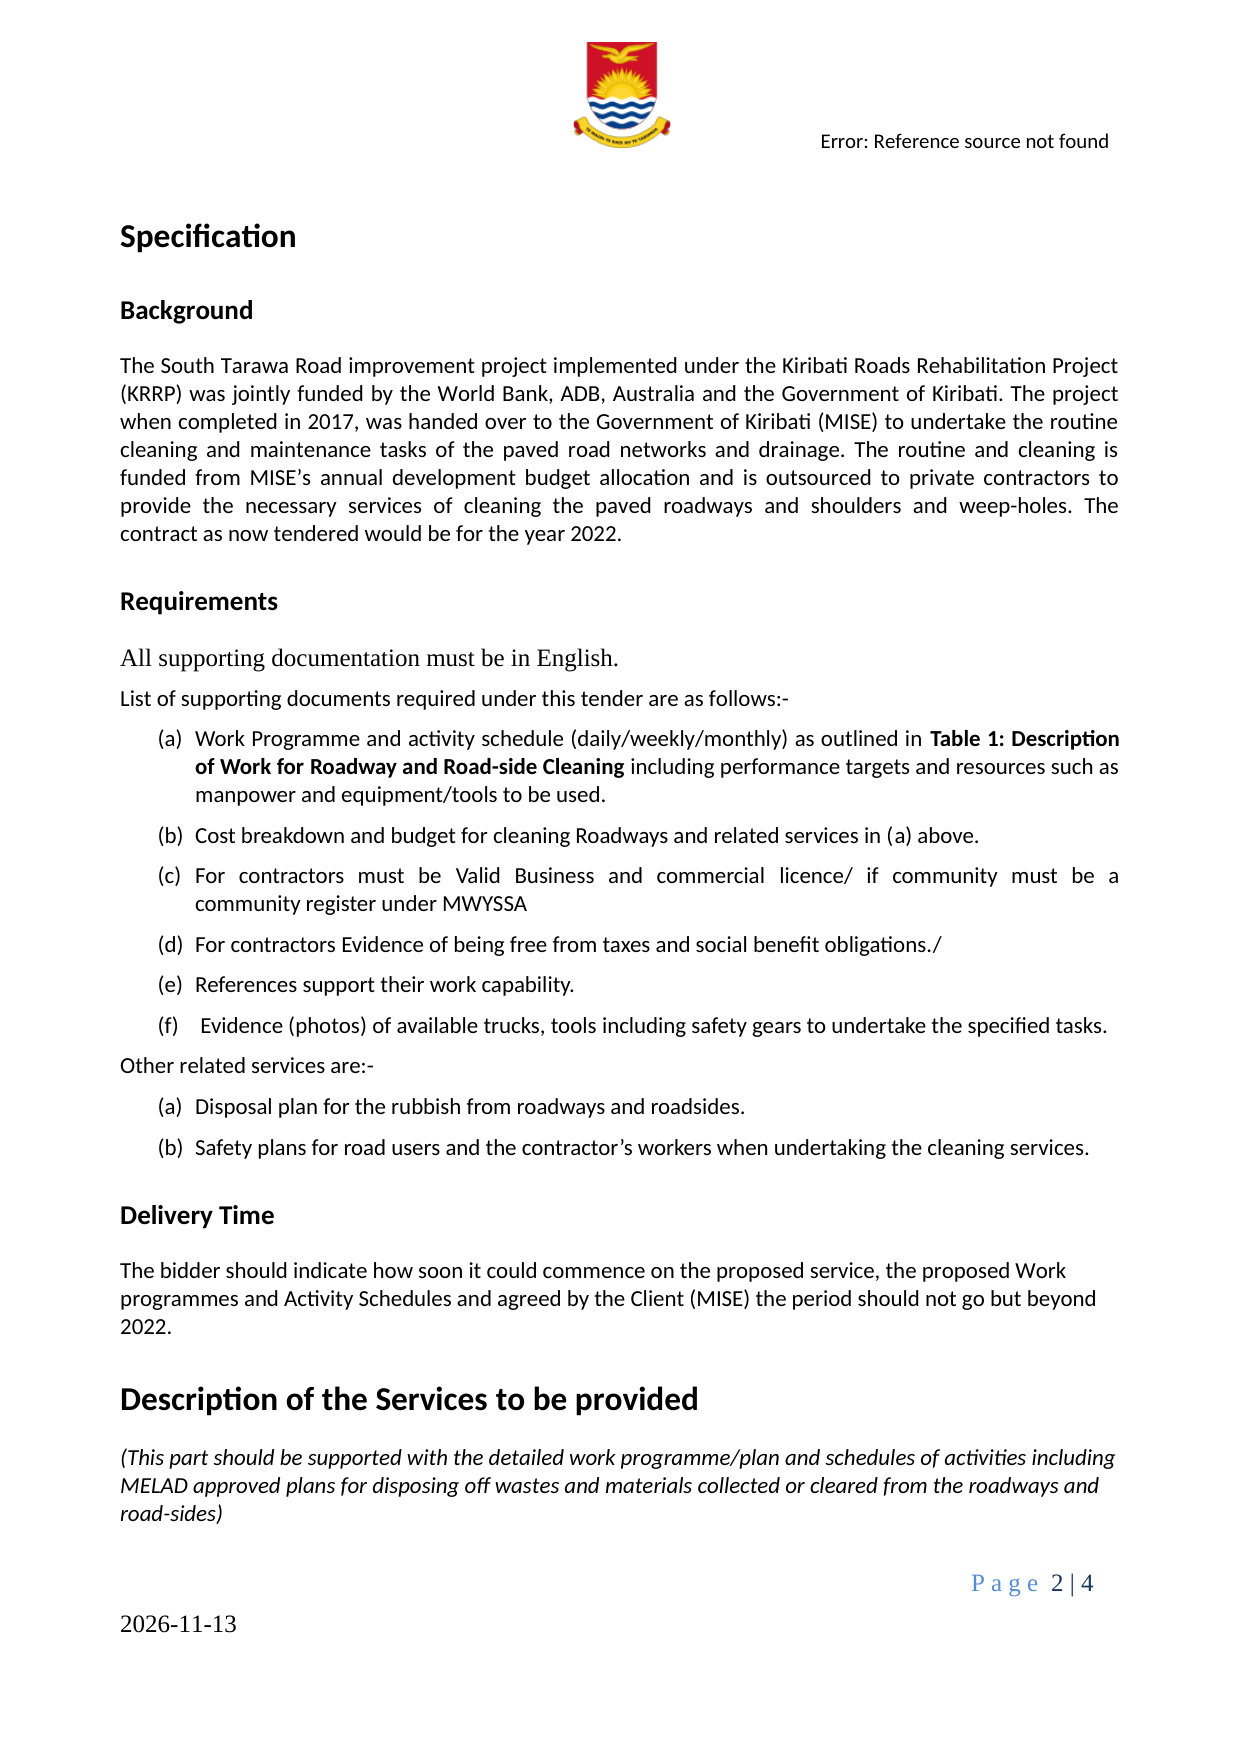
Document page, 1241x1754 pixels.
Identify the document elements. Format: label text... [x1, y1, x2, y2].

list Cost breakdown and budget for cleaning Roadways and related services in (a) above. [157, 821, 1120, 849]
picture [573, 42, 671, 148]
list Disposal plan for the rubbish from roadways and roadsides. [157, 1092, 1120, 1120]
list Safety plans for road users and the contractor’s workers when undertaking the cleaning services. [157, 1133, 1120, 1161]
subtitle Requirements [120, 584, 1120, 618]
subtitle Specification [120, 215, 1120, 255]
text All supporting documentation must be in English. [120, 643, 1120, 671]
text The South Tarawa Road improvement project implemented under the Kiribati Roads Rehabilitation Project (KRRP) was jointly funded by the World Bank, ADB, Australia and the Government of Kiribati. The project when completed in 2017, was handed over to the Government of Kiribati (MISE) to undertake the routine cleaning and maintenance tasks of the paved road networks and drainage. The routine and cleaning is funded from MISE’s annual development budget allocation and is outsourced to private contractors to provide the necessary services of cleaning the paved roadways and shoulders and weep-holes. The contract as now tendered would be for the year 2022. [120, 351, 1120, 547]
subtitle Background [120, 293, 1120, 326]
list For contractors must be Valid Business and commercial licence/ if community must be a community register under MWYSSA [157, 861, 1120, 917]
text List of supporting documents required under this tender are as follows:- [120, 684, 1120, 712]
subtitle Description of the Services to be provided [120, 1378, 1120, 1418]
list Work Programme and activity schedule (daily/weekly/monthly) as outlined in Table 1: Description of Work for Roadway and Road-side Cleaning including performance targets and resources such as manpower and equipment/tools to be used. [157, 724, 1120, 808]
text Other related services are:- [120, 1052, 1120, 1079]
text (This part should be supported with the detailed work programme/plan and schedules of activities including MELAD approved plans for disposing off wastes and materials collected or cleared from the roadways and road-sides) [120, 1443, 1120, 1527]
list For contractors Evidence of being free from taxes and social benefit obligations./ [157, 930, 1120, 958]
text The bidder should indicate how soon it could commence on the proposed service, the proposed Work programmes and Activity Schedules and agreed by the Client (MISE) the period should not go but beyond 2022. [120, 1256, 1120, 1340]
subtitle Delivery Time [120, 1198, 1120, 1231]
list References support their work capability. [157, 971, 1120, 998]
list Evidence (photos) of available trucks, tools including safety gears to undertake the specified tasks. [157, 1011, 1120, 1039]
